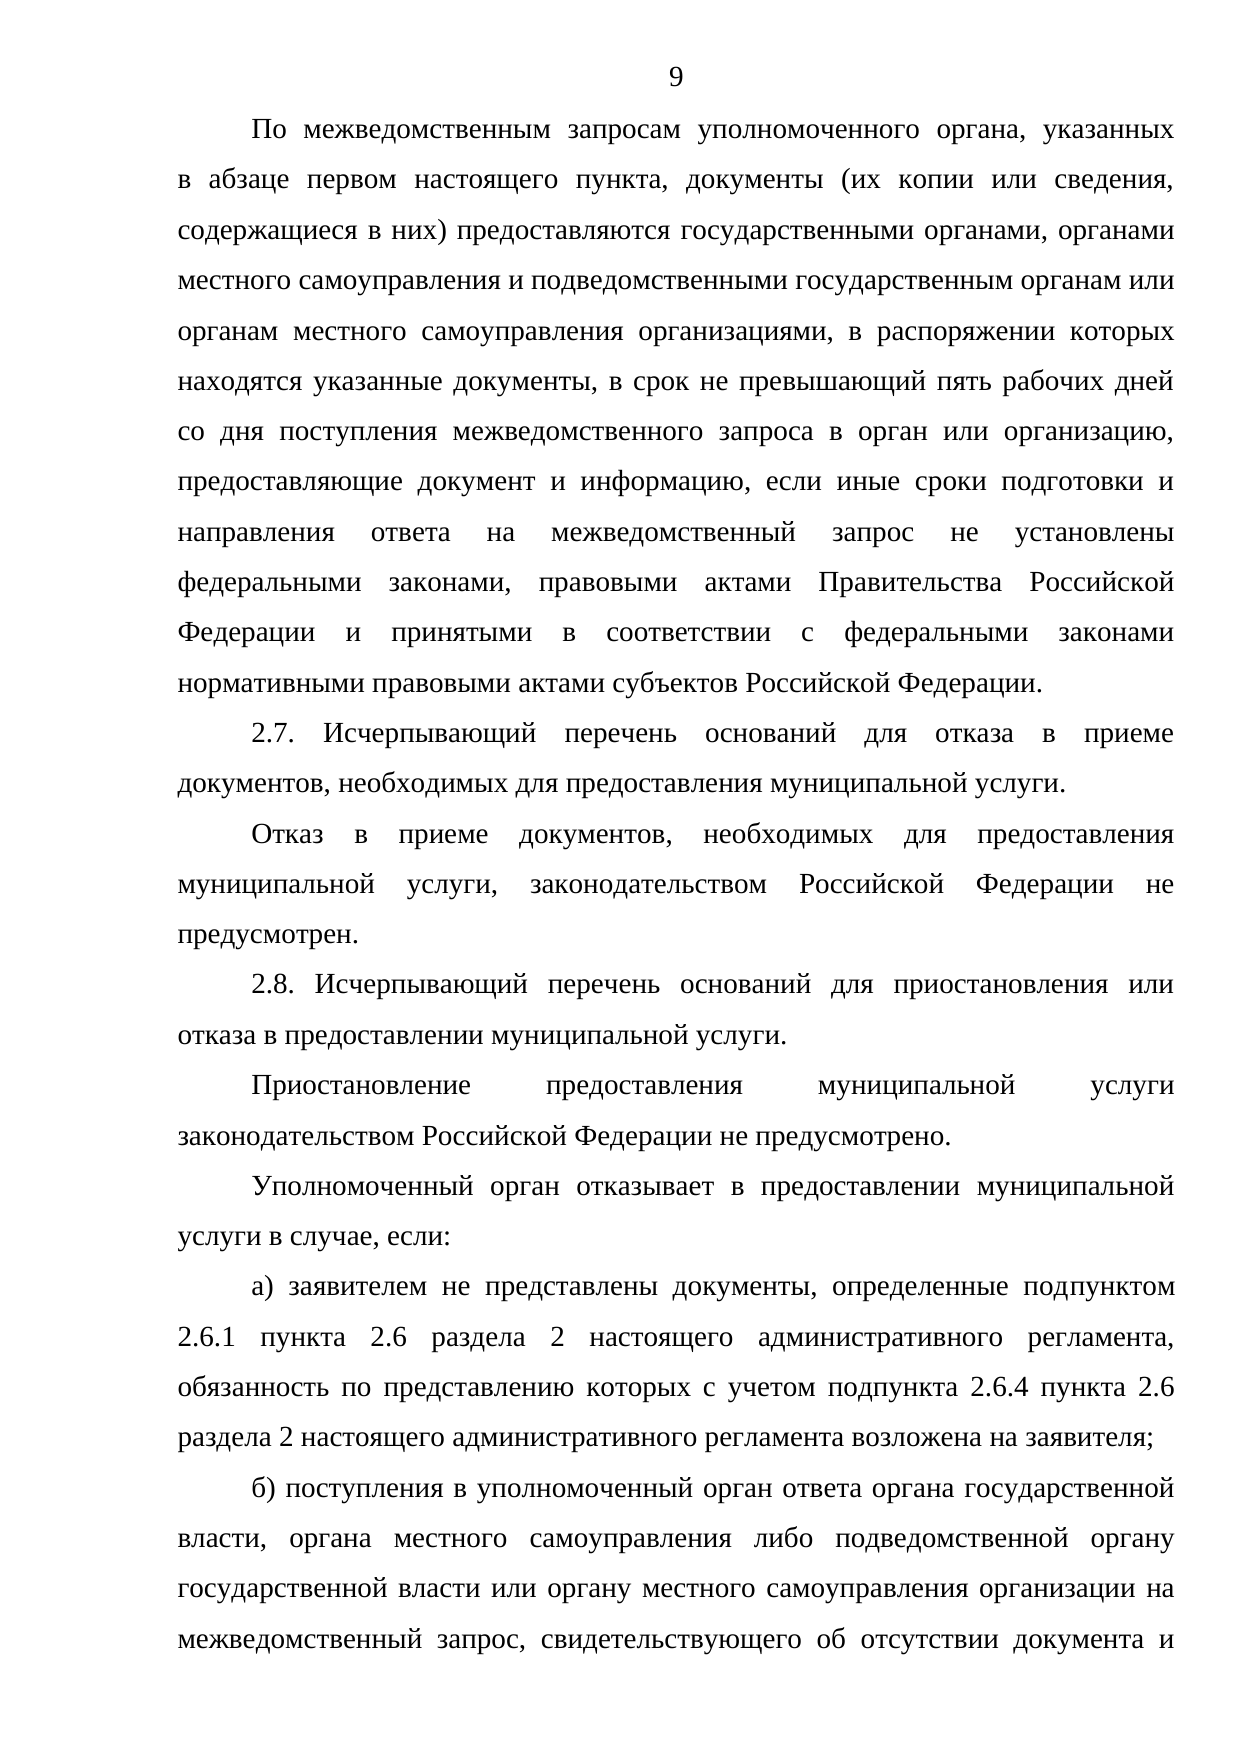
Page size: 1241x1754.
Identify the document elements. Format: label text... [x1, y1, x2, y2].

text 2.8. Исчерпывающий перечень оснований для приостановления или отказа в предоставлении муниципальной услуги. [177, 967, 1175, 1051]
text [177, 1470, 1175, 1654]
text а) заявителем не представлены документы, определенные подпунктом 2.6.1 пункта 2.6 раздела 2 настоящего административного регламента, обязанность по представлению которых с учетом подпункта 2.6.4 пункта 2.6 раздела 2 настоящего административного регламента возложена на заявителя; [177, 1268, 1175, 1453]
text Уполномоченный орган отказывает в предоставлении муниципальной услуги в случае, если: [177, 1168, 1175, 1252]
text 2.7. Исчерпывающий перечень оснований для отказа в приеме документов, необходимых для предоставления муниципальной услуги. [177, 715, 1175, 799]
text Приостановление предоставления муниципальной услуги законодательством Российской Федерации не предусмотрено. [177, 1067, 1175, 1151]
text Отказ в приеме документов, необходимых для предоставления муниципальной услуги, законодательством Российской Федерации не предусмотрен. [177, 816, 1175, 950]
text По межведомственным запросам уполномоченного органа, указанных в абзаце первом настоящего пункта, документы (их копии или сведения, содержащиеся в них) предоставляются государственными органами, органами местного самоуправления и подведомственными государственным органам или органам местного самоуправления организациями, в распоряжении которых находятся указанные документы, в срок не превышающий пять рабочих дней со дня поступления межведомственного запроса в орган или организацию, предоставляющие документ и информацию, если иные сроки подготовки и направления ответа на межведомственный запрос не установлены федеральными законами, правовыми актами Правительства Российской Федерации и принятыми в соответствии с федеральными законами нормативными правовыми актами субъектов Российской Федерации. [177, 111, 1175, 698]
